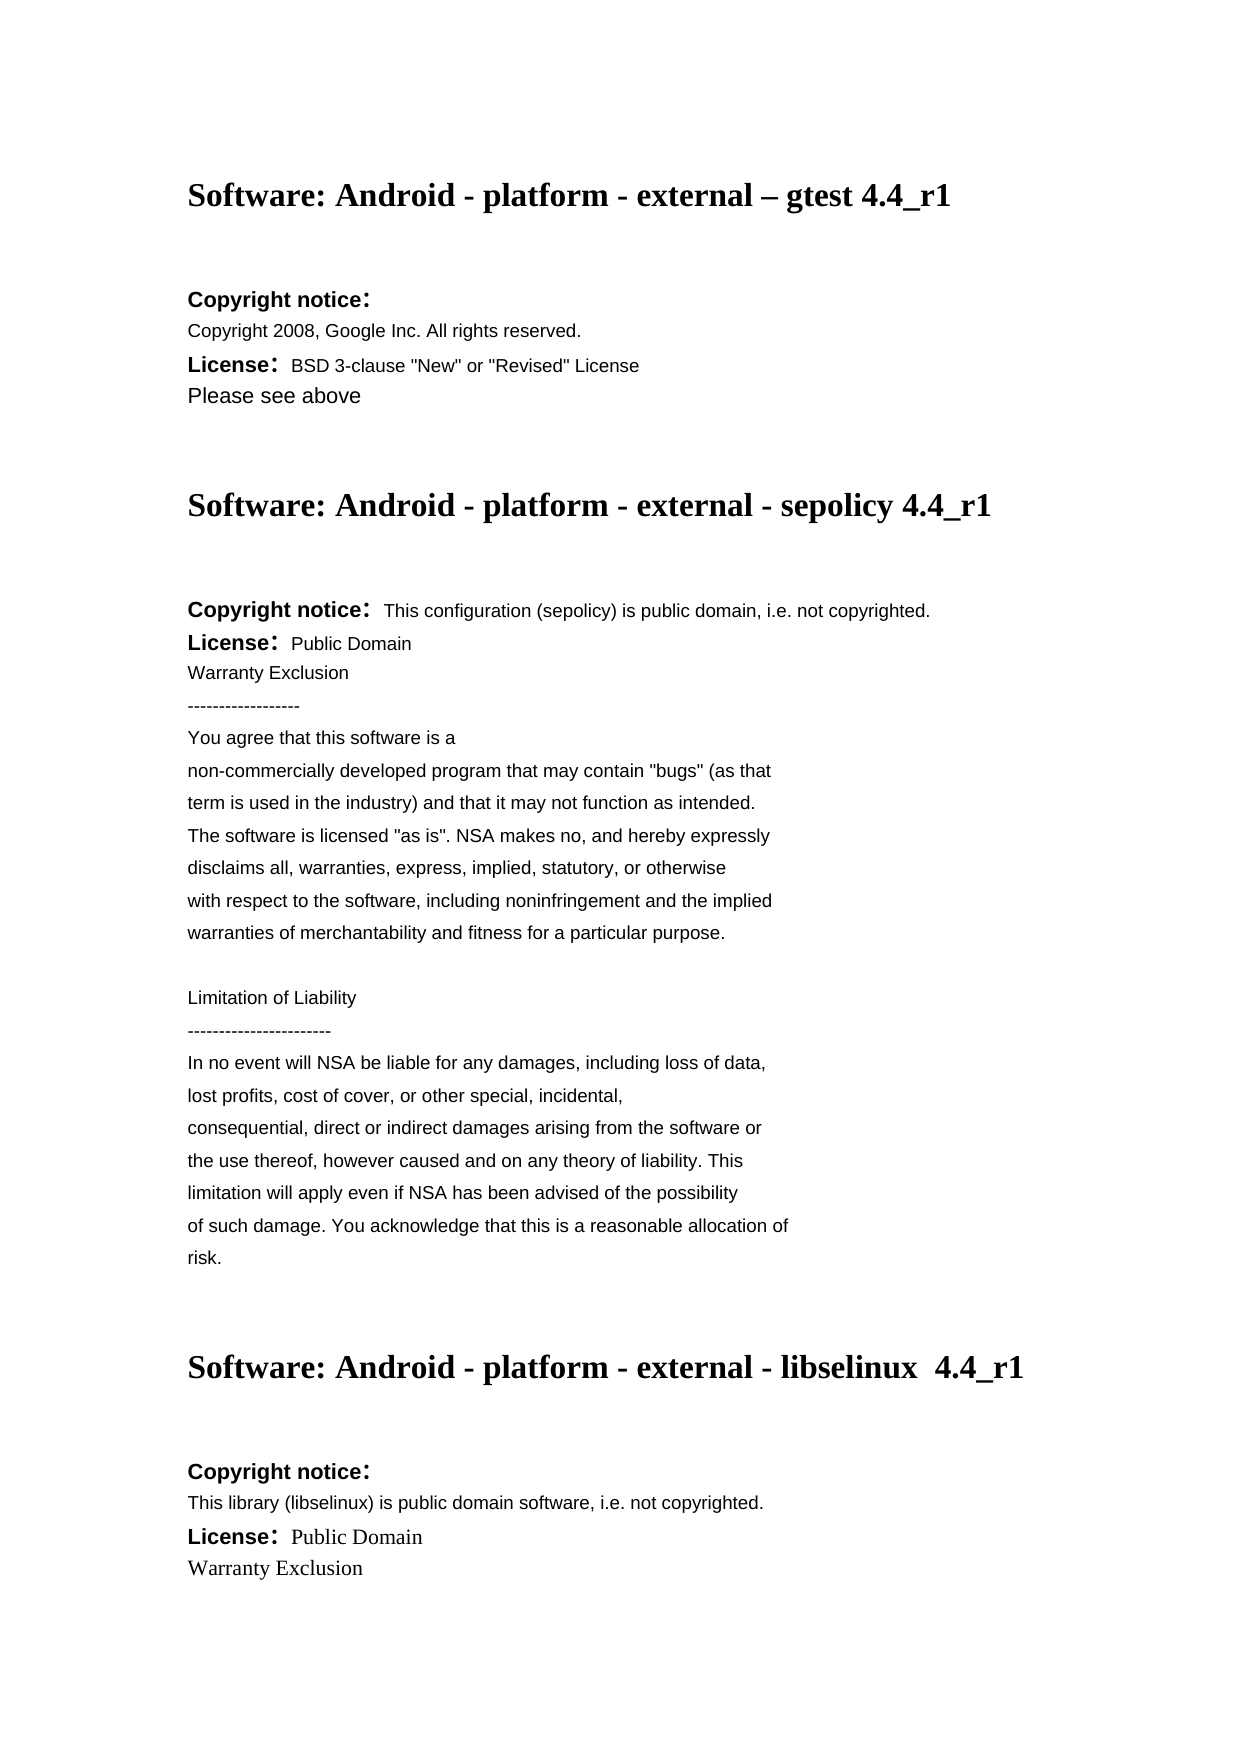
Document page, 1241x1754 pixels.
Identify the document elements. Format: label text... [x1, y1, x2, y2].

text License：Public Domain [187, 624, 1053, 657]
text with respect to the software, including noninfringement and the implied [187, 884, 1053, 917]
text Copyright 2008, Google Inc. All rights reserved. [187, 314, 1053, 347]
text License：Public Domain [187, 1519, 1053, 1551]
text Warranty Exclusion [187, 1551, 1053, 1584]
text consequential, direct or indirect damages arising from the software or [187, 1112, 1053, 1144]
text The software is licensed "as is". NSA makes no, and hereby expressly [187, 819, 1053, 852]
text ----------------------- [187, 1014, 1053, 1047]
text Copyright notice： [187, 282, 1053, 314]
text of such damage. You acknowledge that this is a reasonable allocation of [187, 1209, 1053, 1242]
text Copyright notice：This configuration (sepolicy) is public domain, i.e. not copyrighted. [187, 592, 1053, 624]
text the use thereof, however caused and on any theory of liability. This [187, 1144, 1053, 1177]
text Please see above [187, 379, 1053, 412]
text non-commercially developed program that may contain "bugs" (as that [187, 754, 1053, 787]
text lost profits, cost of cover, or other special, incidental, [187, 1079, 1053, 1112]
subtitle Software: Android - platform - external - libselinux 4.4_r1 [187, 1334, 1053, 1399]
subtitle Software: Android - platform - external – gtest 4.4_r1 [187, 162, 1053, 227]
text Warranty Exclusion [187, 657, 1053, 689]
subtitle Software: Android - platform - external - sepolicy 4.4_r1 [187, 472, 1053, 537]
text Limitation of Liability [187, 982, 1053, 1014]
text In no event will NSA be liable for any damages, including loss of data, [187, 1047, 1053, 1079]
text disclaims all, warranties, express, implied, statutory, or otherwise [187, 852, 1053, 884]
text term is used in the industry) and that it may not function as intended. [187, 787, 1053, 819]
text This library (libselinux) is public domain software, i.e. not copyrighted. [187, 1486, 1053, 1519]
text ------------------ [187, 689, 1053, 722]
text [187, 347, 1053, 379]
text You agree that this software is a [187, 722, 1053, 754]
text Copyright notice： [187, 1454, 1053, 1486]
text risk. [187, 1242, 1053, 1274]
text limitation will apply even if NSA has been advised of the possibility [187, 1177, 1053, 1209]
text warranties of merchantability and fitness for a particular purpose. [187, 917, 1053, 949]
